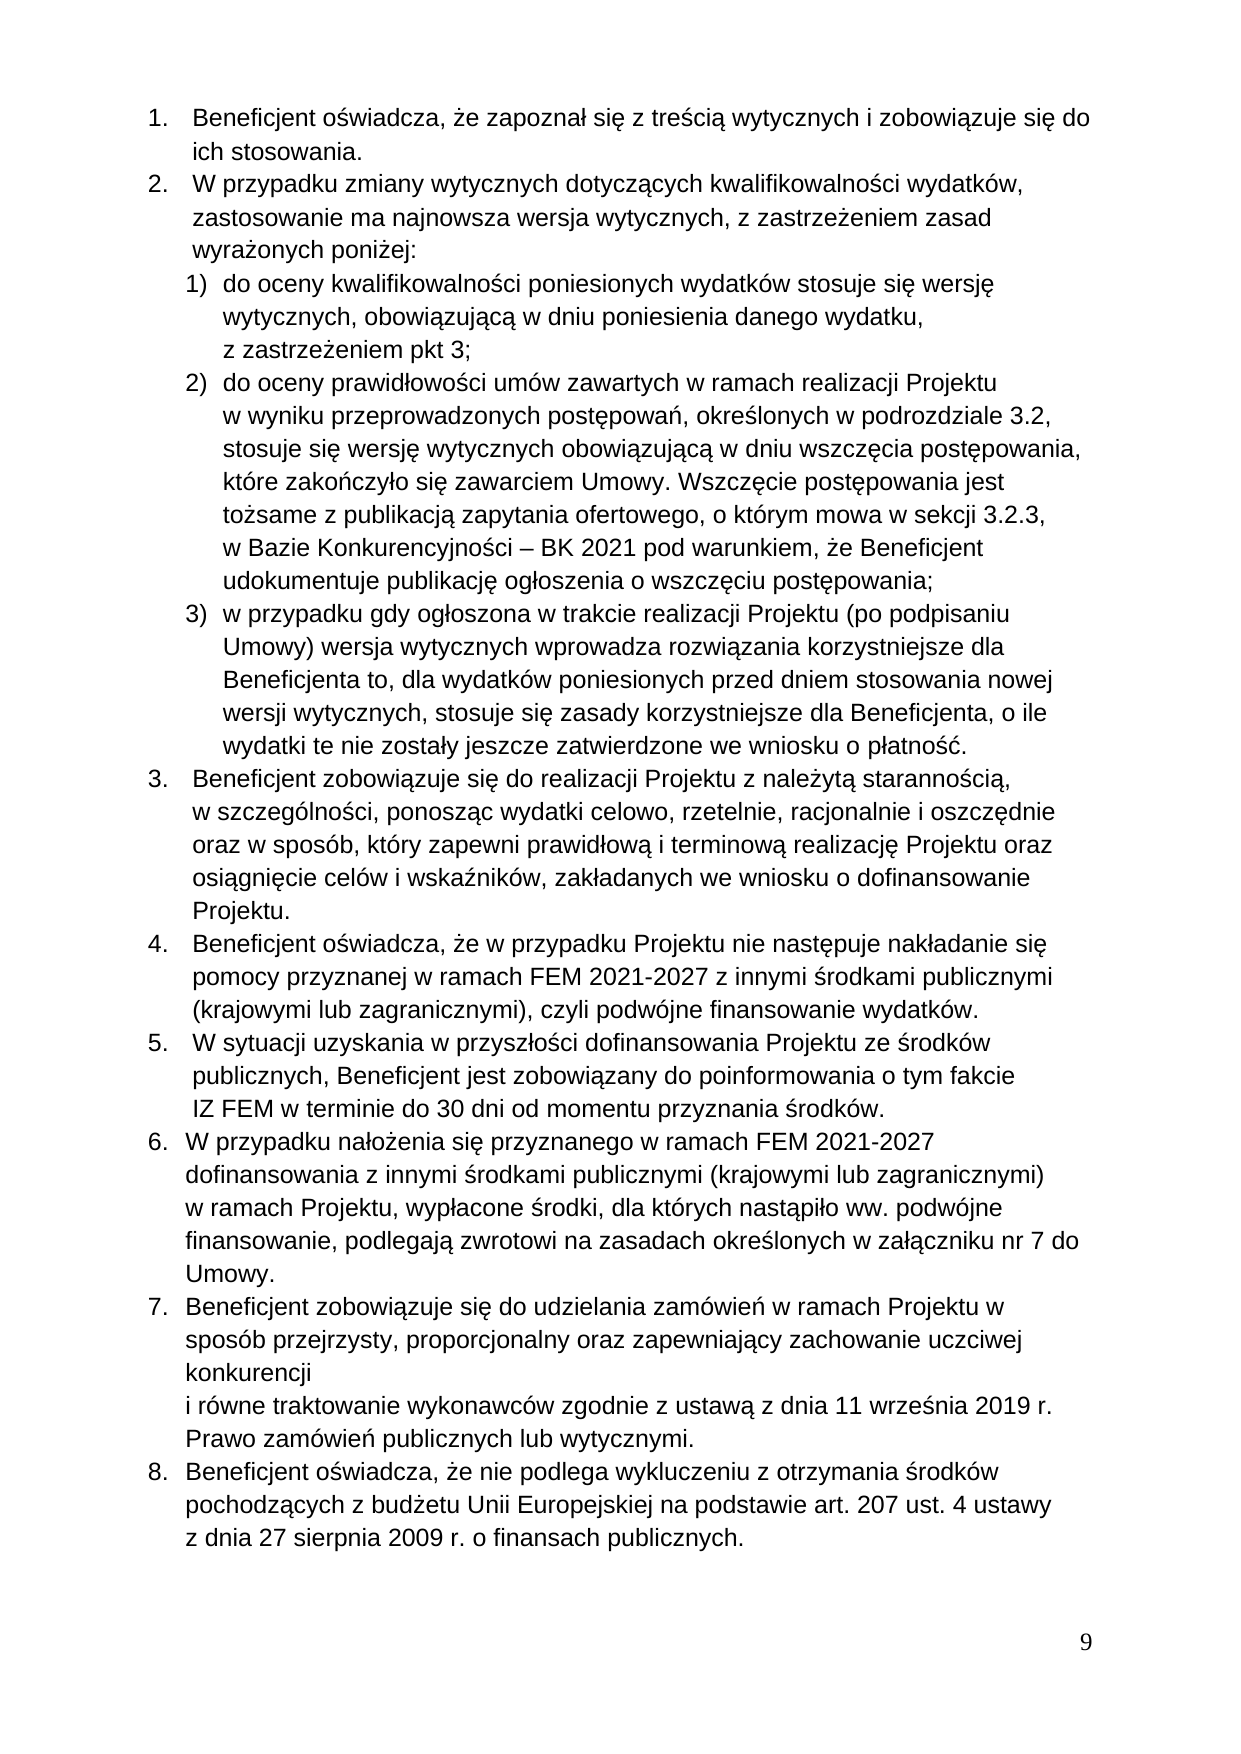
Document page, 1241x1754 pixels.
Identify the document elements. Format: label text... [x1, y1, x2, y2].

list W sytuacji uzyskania w przyszłości dofinansowania Projektu ze środków publicznych, Beneficjent jest zobowiązany do poinformowania o tym fakcie IZ FEM w terminie do 30 dni od momentu przyznania środków. [148, 1028, 1093, 1123]
list Beneficjent zobowiązuje się do realizacji Projektu z należytą starannością, w szczególności, ponosząc wydatki celowo, rzetelnie, racjonalnie i oszczędnie oraz w sposób, który zapewni prawidłową i terminową realizację Projektu oraz osiągnięcie celów i wskaźników, zakładanych we wniosku o dofinansowanie Projektu. [148, 764, 1093, 925]
list Beneficjent oświadcza, że nie podlega wykluczeniu z otrzymania środków pochodzących z budżetu Unii Europejskiej na podstawie art. 207 ust. 4 ustawy z dnia 27 sierpnia 2009 r. o finansach publicznych. [148, 1457, 1093, 1552]
list W przypadku nałożenia się przyznanego w ramach FEM 2021-2027 dofinansowania z innymi środkami publicznymi (krajowymi lub zagranicznymi) w ramach Projektu, wypłacone środki, dla których nastąpiło ww. podwójne finansowanie, podlegają zwrotowi na zasadach określonych w załączniku nr 7 do Umowy. [148, 1127, 1093, 1288]
list do oceny kwalifikowalności poniesionych wydatków stosuje się wersję wytycznych, obowiązującą w dniu poniesienia danego wydatku, z zastrzeżeniem pkt 3; [185, 268, 1093, 363]
list w przypadku gdy ogłoszona w trakcie realizacji Projektu (po podpisaniu Umowy) wersja wytycznych wprowadza rozwiązania korzystniejsze dla Beneficjenta to, dla wydatków poniesionych przed dniem stosowania nowej wersji wytycznych, stosuje się zasady korzystniejsze dla Beneficjenta, o ile wydatki te nie zostały jeszcze zatwierdzone we wniosku o płatność. [185, 599, 1093, 759]
list W przypadku zmiany wytycznych dotyczących kwalifikowalności wydatków, zastosowanie ma najnowsza wersja wytycznych, z zastrzeżeniem zasad wyrażonych poniżej: [148, 169, 1093, 264]
list Beneficjent oświadcza, że zapoznał się z treścią wytycznych i zobowiązuje się do ich stosowania. [148, 103, 1093, 165]
list Beneficjent zobowiązuje się do udzielania zamówień w ramach Projektu w sposób przejrzysty, proporcjonalny oraz zapewniający zachowanie uczciwej konkurencji i równe traktowanie wykonawców zgodnie z ustawą z dnia 11 września 2019 r. Prawo zamówień publicznych lub wytycznymi. [148, 1292, 1093, 1453]
list Beneficjent oświadcza, że w przypadku Projektu nie następuje nakładanie się pomocy przyznanej w ramach FEM 2021-2027 z innymi środkami publicznymi (krajowymi lub zagranicznymi), czyli podwójne finansowanie wydatków. [148, 929, 1093, 1024]
list do oceny prawidłowości umów zawartych w ramach realizacji Projektu w wyniku przeprowadzonych postępowań, określonych w podrozdziale 3.2, stosuje się wersję wytycznych obowiązującą w dniu wszczęcia postępowania, które zakończyło się zawarciem Umowy. Wszczęcie postępowania jest tożsame z publikacją zapytania ofertowego, o którym mowa w sekcji 3.2.3, w Bazie Konkurencyjności – BK 2021 pod warunkiem, że Beneficjent udokumentuje publikację ogłoszenia o wszczęciu postępowania; [185, 368, 1093, 594]
